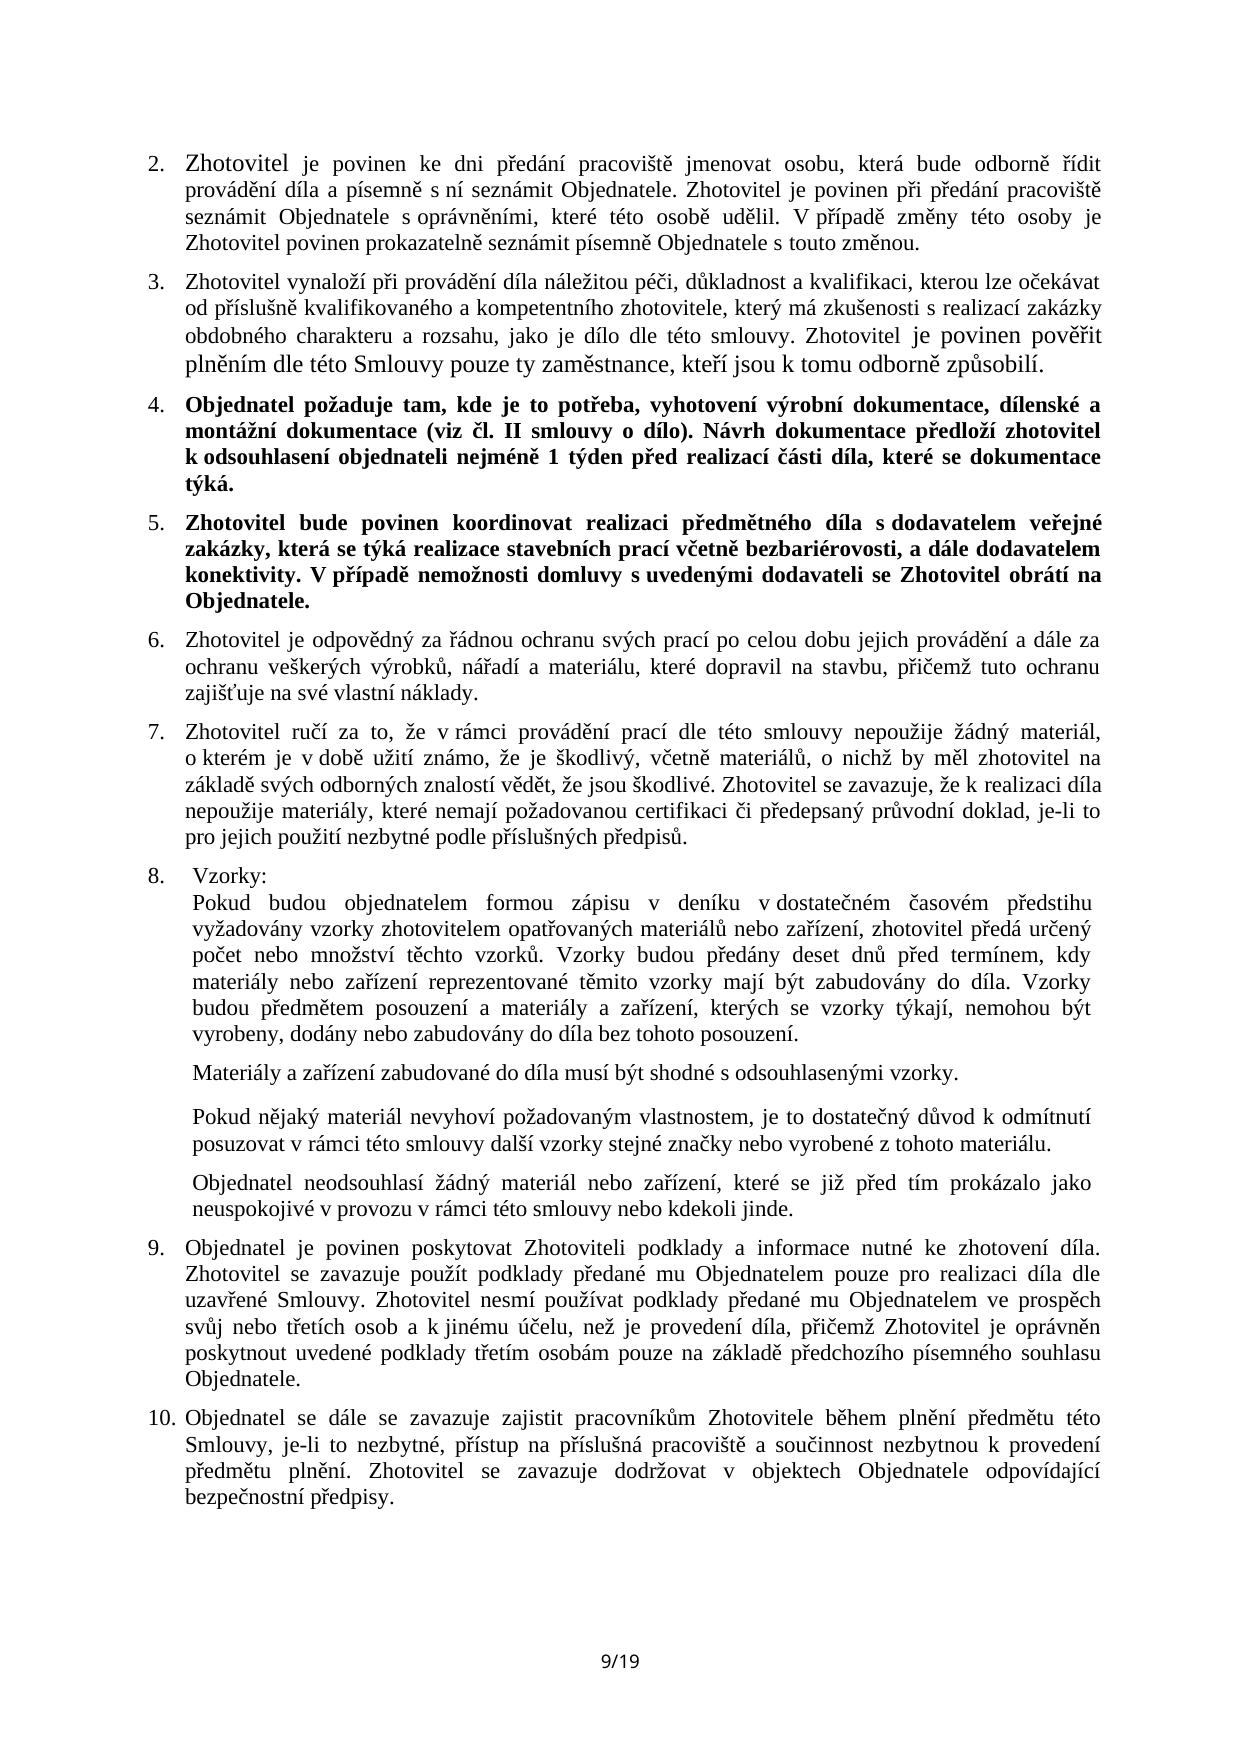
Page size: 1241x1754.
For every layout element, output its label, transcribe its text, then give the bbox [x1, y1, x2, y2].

list Zhotovitel vynaloží při provádění díla náležitou péči, důkladnost a kvalifikaci, kterou lze očekávat od příslušně kvalifikovaného a kompetentního zhotovitele, který má zkušenosti s realizací zakázky obdobného charakteru a rozsahu, jako je dílo dle této smlouvy. Zhotovitel je povinen pověřit plněním dle této Smlouvy pouze ty zaměstnance, kteří jsou k tomu odborně způsobilí. [148, 268, 1102, 378]
list Objednatel je povinen poskytovat Zhotoviteli podklady a informace nutné ke zhotovení díla. Zhotovitel se zavazuje použít podklady předané mu Objednatelem pouze pro realizaci díla dle uzavřené Smlouvy. Zhotovitel nesmí používat podklady předané mu Objednatelem ve prospěch svůj nebo třetích osob a k jinému účelu, než je provedení díla, přičemž Zhotovitel je oprávněn poskytnout uvedené podklady třetím osobám pouze na základě předchozího písemného souhlasu Objednatele. [148, 1234, 1102, 1392]
list Zhotovitel bude povinen koordinovat realizaci předmětného díla s dodavatelem veřejné zakázky, která se týká realizace stavebních prací včetně bezbariérovosti, a dále dodavatelem konektivity. V případě nemožnosti domluvy s uvedenými dodavateli se Zhotovitel obrátí na Objednatele. [148, 508, 1102, 614]
text Materiály a zařízení zabudované do díla musí být shodné s odsouhlasenými vzorky. [192, 1059, 1093, 1086]
list Objednatel se dále se zavazuje zajistit pracovníkům Zhotovitele během plnění předmětu této Smlouvy, je-li to nezbytné, přístup na příslušná pracoviště a součinnost nezbytnou k provedení předmětu plnění. Zhotovitel se zavazuje dodržovat v objektech Objednatele odpovídající bezpečnostní předpisy. [148, 1404, 1102, 1510]
text Objednatel neodsouhlasí žádný materiál nebo zařízení, které se již před tím prokázalo jako neuspokojivé v provozu v rámci této smlouvy nebo kdekoli jinde. [192, 1168, 1093, 1221]
list Zhotovitel je odpovědný za řádnou ochranu svých prací po celou dobu jejich provádění a dále za ochranu veškerých výrobků, nářadí a materiálu, které dopravil na stavbu, přičemž tuto ochranu zajišťuje na své vlastní náklady. [148, 626, 1102, 706]
text Pokud nějaký materiál nevyhoví požadovaným vlastnostem, je to dostatečný důvod k odmítnutí posuzovat v rámci této smlouvy další vzorky stejné značky nebo vyrobené z tohoto materiálu. [192, 1103, 1093, 1156]
list Objednatel požaduje tam, kde je to potřeba, vyhotovení výrobní dokumentace, dílenské a montážní dokumentace (viz čl. II smlouvy o dílo). Návrh dokumentace předloží zhotovitel k odsouhlasení objednateli nejméně 1 týden před realizací části díla, které se dokumentace týká. [148, 391, 1102, 496]
list Zhotovitel ručí za to, že v rámci provádění prací dle této smlouvy nepoužije žádný materiál, o kterém je v době užití známo, že je škodlivý, včetně materiálů, o nichž by měl zhotovitel na základě svých odborných znalostí vědět, že jsou škodlivé. Zhotovitel se zavazuje, že k realizaci díla nepoužije materiály, které nemají požadovanou certifikaci či předepsaný průvodní doklad, je-li to pro jejich použití nezbytné podle příslušných předpisů. [148, 718, 1102, 850]
list Zhotovitel je povinen ke dni předání pracoviště jmenovat osobu, která bude odborně řídit provádění díla a písemně s ní seznámit Objednatele. Zhotovitel je povinen při předání pracoviště seznámit Objednatele s oprávněními, které této osobě udělil. V případě změny této osoby je Zhotovitel povinen prokazatelně seznámit písemně Objednatele s touto změnou. [148, 148, 1102, 255]
text Pokud budou objednatelem formou zápisu v deníku v dostatečném časovém předstihu vyžadovány vzorky zhotovitelem opatřovaných materiálů nebo zařízení, zhotovitel předá určený počet nebo množství těchto vzorků. Vzorky budou předány deset dnů před termínem, kdy materiály nebo zařízení reprezentované těmito vzorky mají být zabudovány do díla. Vzorky budou předmětem posouzení a materiály a zařízení, kterých se vzorky týkají, nemohou být vyrobeny, dodány nebo zabudovány do díla bez tohoto posouzení. [192, 889, 1093, 1047]
list Vzorky: [148, 862, 1102, 889]
